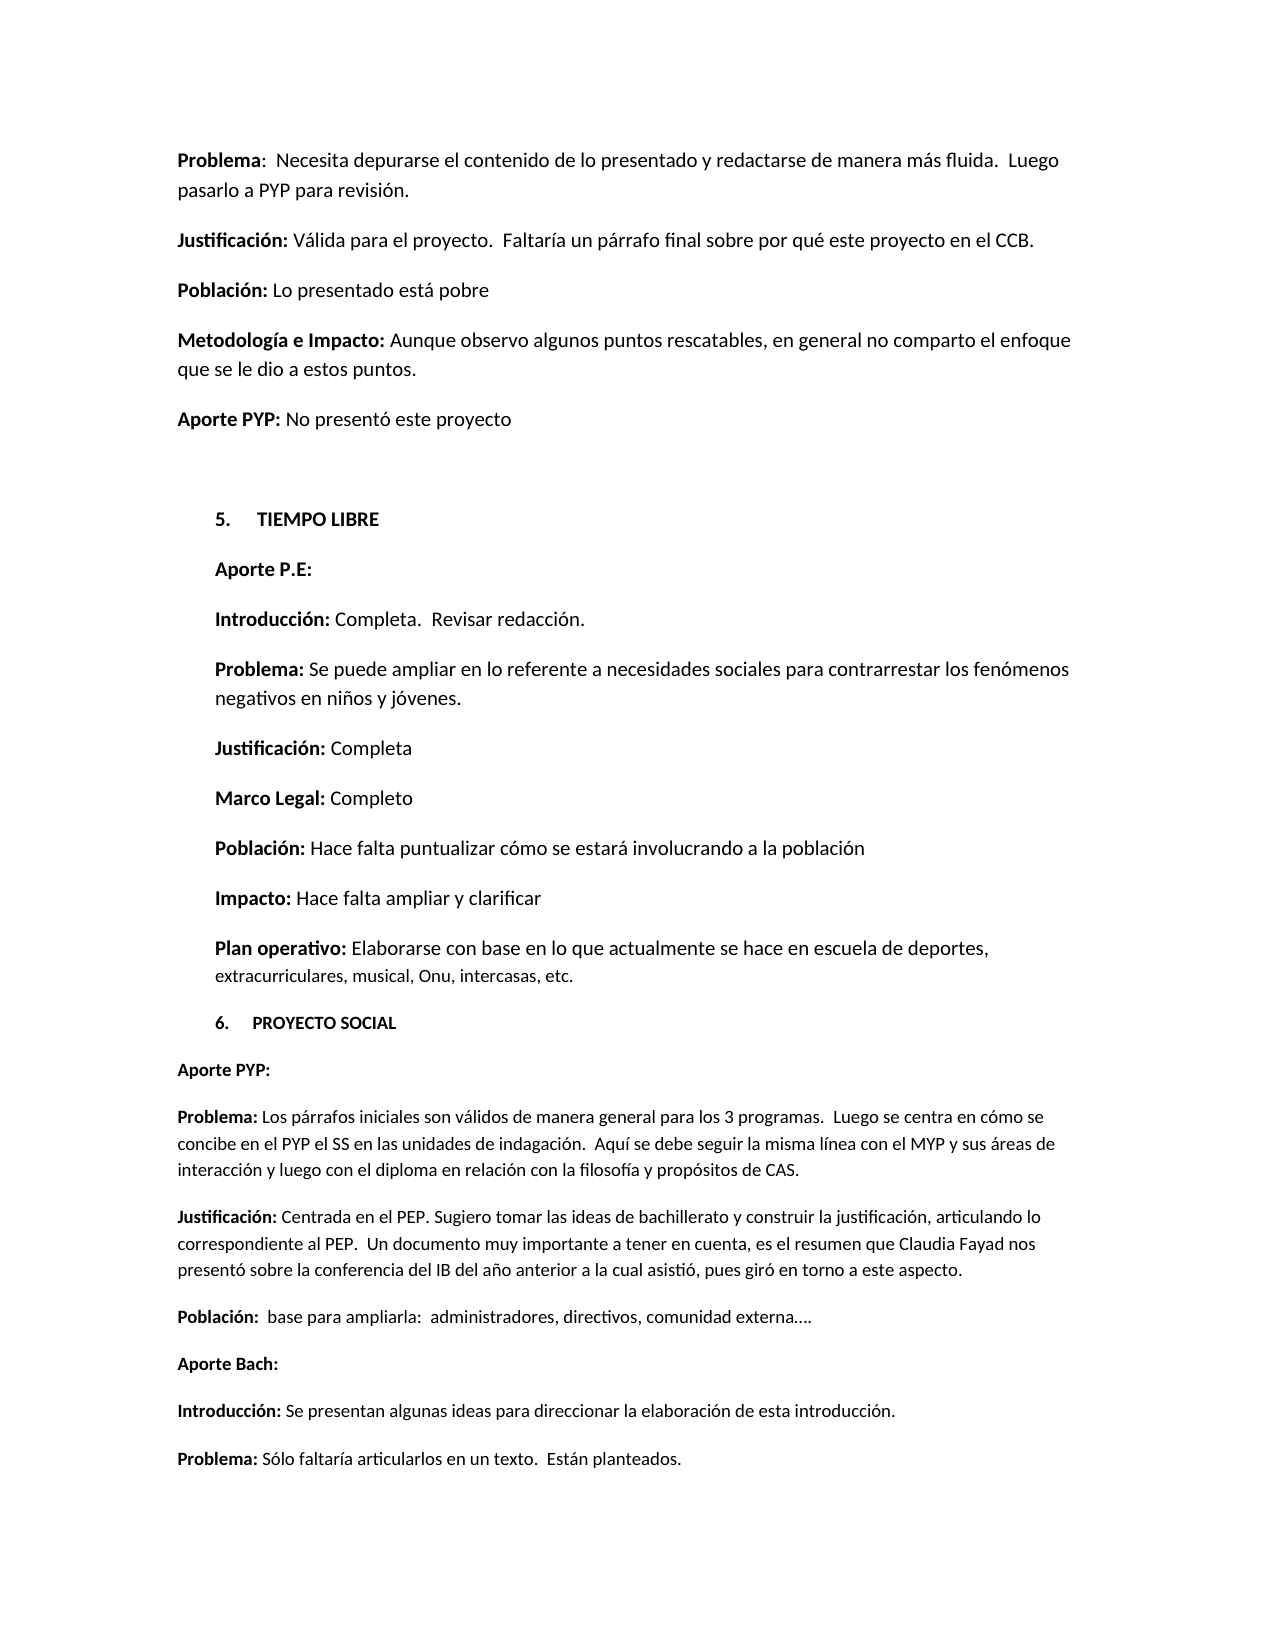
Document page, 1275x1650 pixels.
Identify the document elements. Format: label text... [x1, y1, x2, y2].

text Aporte PYP: No presentó este proyecto [177, 406, 1098, 431]
text Población: Lo presentado está pobre [177, 277, 1098, 302]
text Plan operativo: Elaborarse con base en lo que actualmente se hace en escuela de deportes, extracurriculares, musical, Onu, intercasas, etc. [215, 935, 1098, 987]
text Población: Hace falta puntualizar cómo se estará involucrando a la población [215, 835, 1098, 861]
text Introducción: Se presentan algunas ideas para direccionar la elaboración de esta introducción. [177, 1400, 1098, 1423]
text Justificación: Válida para el proyecto. Faltaría un párrafo final sobre por qué este proyecto en el CCB. [177, 227, 1098, 252]
text Problema: Necesita depurarse el contenido de lo presentado y redactarse de manera más fluida. Luego pasarlo a PYP para revisión. [177, 148, 1098, 202]
text Aporte Bach: [177, 1352, 1098, 1375]
text Impacto: Hace falta ampliar y clarificar [215, 885, 1098, 911]
text Justificación: Centrada en el PEP. Sugiero tomar las ideas de bachillerato y construir la justificación, articulando lo correspondiente al PEP. Un documento muy importante a tener en cuenta, es el resumen que Claudia Fayad nos presentó sobre la conferencia del IB del año anterior a la cual asistió, pues giró en torno a este aspecto. [177, 1205, 1098, 1281]
text Marco Legal: Completo [215, 785, 1098, 811]
text Problema: Sólo faltaría articularlos en un texto. Están planteados. [177, 1447, 1098, 1470]
text Problema: Los párrafos iniciales son válidos de manera general para los 3 programas. Luego se centra en cómo se concibe en el PYP el SS en las unidades de indagación. Aquí se debe seguir la misma línea con el MYP y sus áreas de interacción y luego con el diploma en relación con la filosofía y propósitos de CAS. [177, 1106, 1098, 1181]
list PROYECTO SOCIAL [215, 1011, 1098, 1034]
text Justificación: Completa [215, 735, 1098, 761]
text Introducción: Completa. Revisar redacción. [215, 606, 1098, 631]
text Aporte P.E: [215, 556, 1098, 581]
list TIEMPO LIBRE [215, 506, 1098, 531]
text Metodología e Impacto: Aunque observo algunos puntos rescatables, en general no comparto el enfoque que se le dio a estos puntos. [177, 327, 1098, 381]
text Aporte PYP: [177, 1058, 1098, 1081]
text Problema: Se puede ampliar en lo referente a necesidades sociales para contrarrestar los fenómenos negativos en niños y jóvenes. [215, 656, 1098, 711]
text Población: base para ampliarla: administradores, directivos, comunidad externa…. [177, 1305, 1098, 1328]
